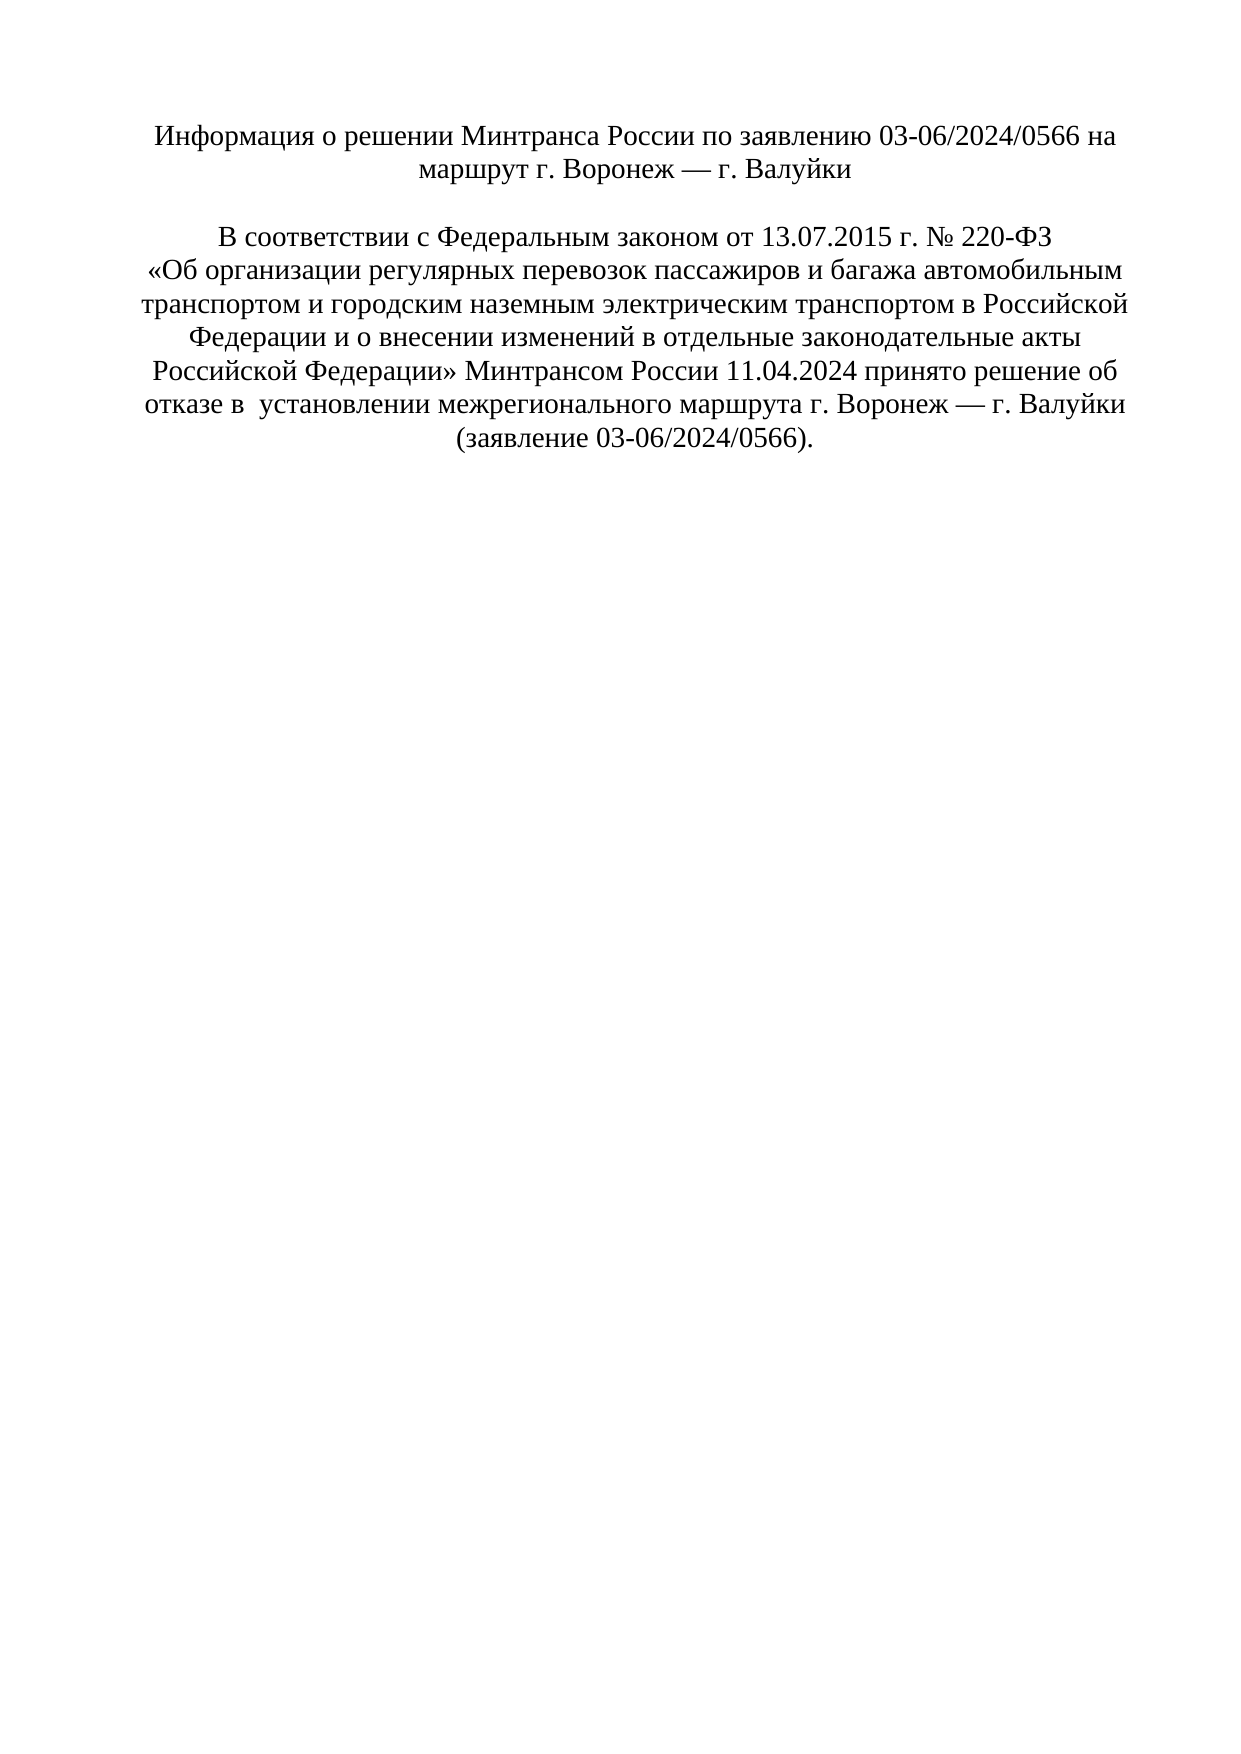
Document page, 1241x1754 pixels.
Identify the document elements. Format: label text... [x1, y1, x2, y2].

text Информация о решении Минтранса России по заявлению 03-06/2024/0566 на маршрут г. Воронеж — г. Валуйки [118, 118, 1152, 185]
text В соответствии с Федеральным законом от 13.07.2015 г. № 220-ФЗ «Об организации регулярных перевозок пассажиров и багажа автомобильным транспортом и городским наземным электрическим транспортом в Российской Федерации и о внесении изменений в отдельные законодательные акты Российской Федерации» Минтрансом России 11.04.2024 принято решение об отказе в установлении межрегионального маршрута г. Воронеж — г. Валуйки (заявление 03-06/2024/0566). [118, 219, 1152, 453]
